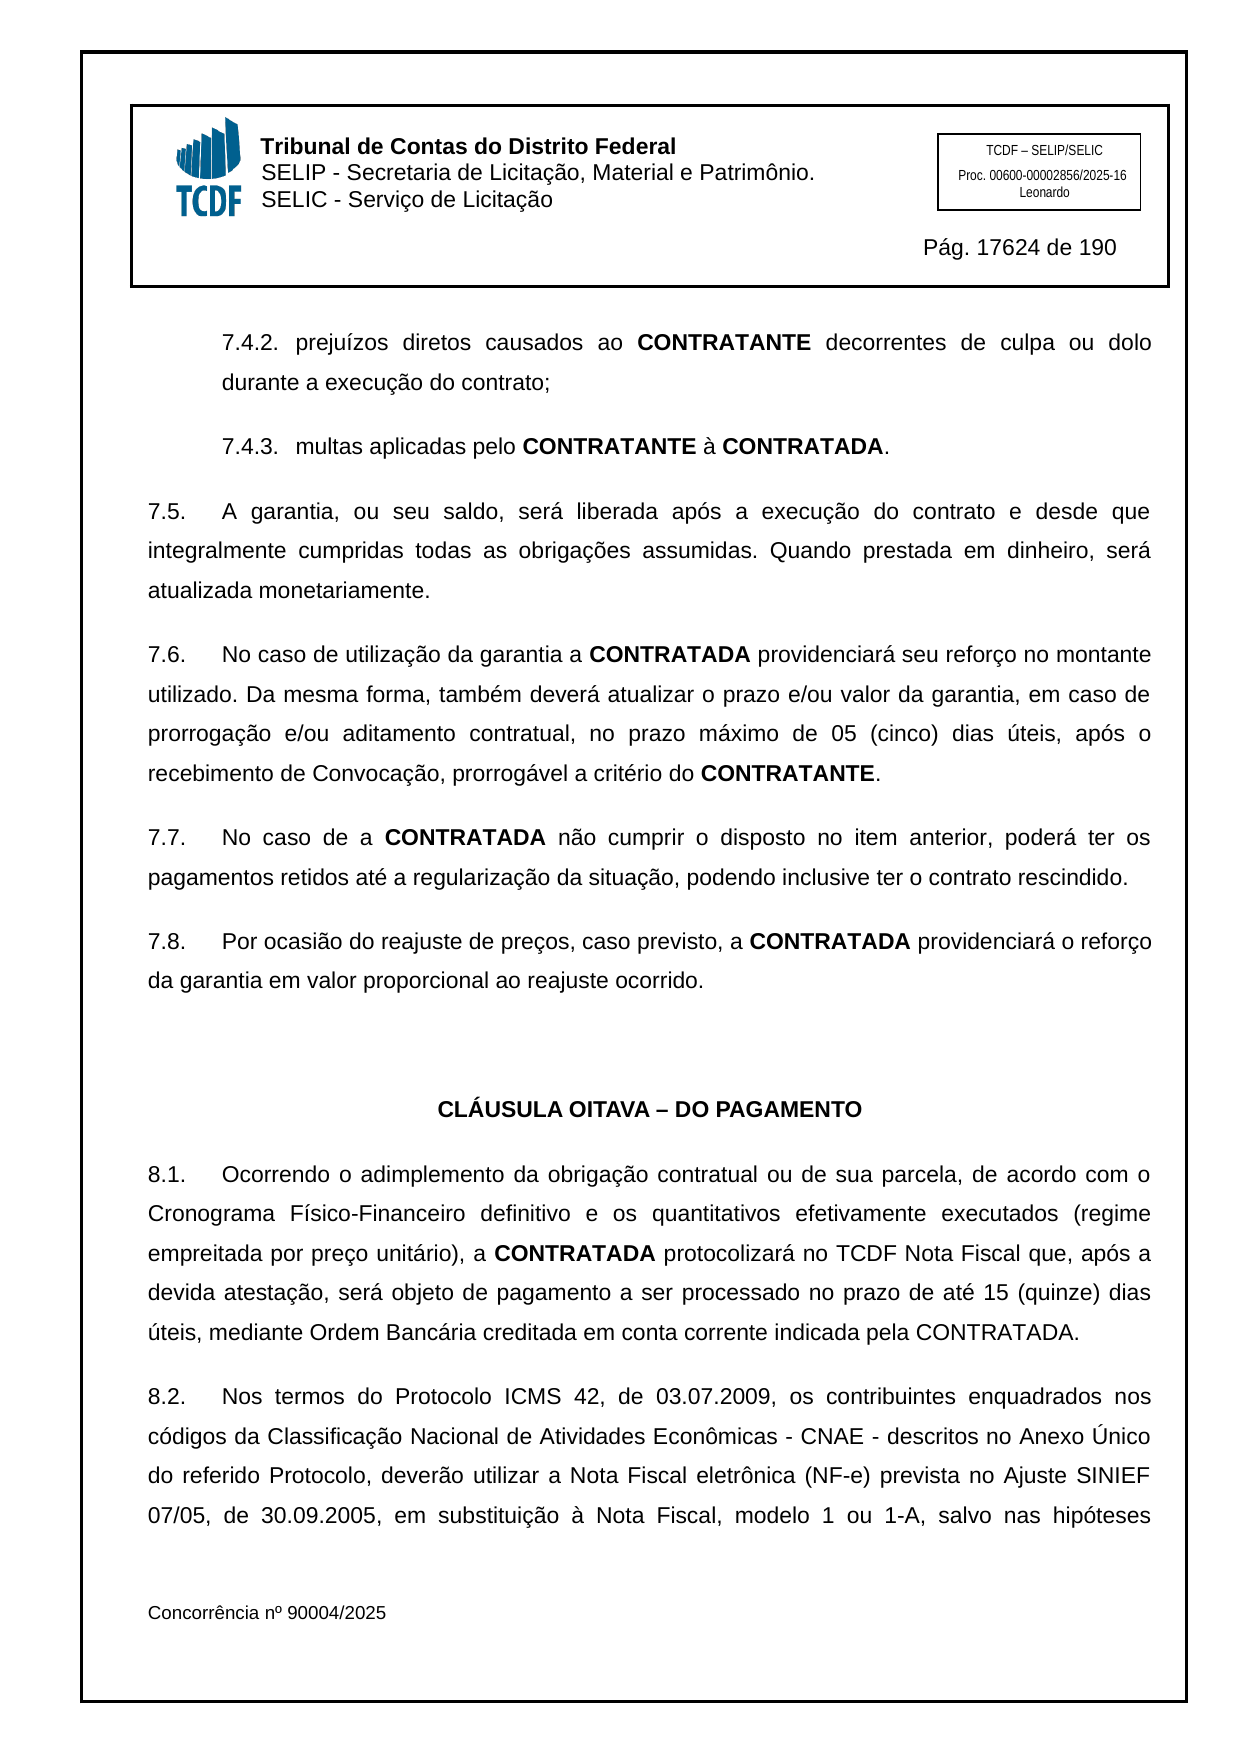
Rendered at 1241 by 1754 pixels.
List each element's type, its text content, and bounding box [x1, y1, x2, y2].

text 7.6. No caso de utilização da garantia a CONTRATADA providenciará seu reforço no montante utilizado. Da mesma forma, também deverá atualizar o prazo e/ou valor da garantia, em caso de prorrogação e/ou aditamento contratual, no prazo máximo de 05 (cinco) dias úteis, após o recebimento de Convocação, prorrogável a critério do CONTRATANTE. [148, 641, 1152, 786]
text 8.1. Ocorrendo o adimplemento da obrigação contratual ou de sua parcela, de acordo com o Cronograma Físico-Financeiro definitivo e os quantitativos efetivamente executados (regime empreitada por preço unitário), a CONTRATADA protocolizará no TCDF Nota Fiscal que, após a devida atestação, será objeto de pagamento a ser processado no prazo de até 15 (quinze) dias úteis, mediante Ordem Bancária creditada em conta corrente indicada pela CONTRATADA. [148, 1161, 1152, 1345]
picture [235, 192, 242, 216]
text 7.8. Por ocasião do reajuste de preços, caso previsto, a Contratada providenciará o reforço da garantia em valor proporcional ao reajuste ocorrido. [148, 928, 1152, 994]
text 7.4.3. multas aplicadas pelo CONTRATANTE à CONTRATADA. [222, 433, 1152, 459]
text 7.4.2. prejuízos diretos causados ao CONTRATANTE decorrentes de culpa ou dolo durante a execução do contrato; [222, 329, 1152, 395]
text 7.5. A garantia, ou seu saldo, será liberada após a execução do contrato e desde que integralmente cumpridas todas as obrigações assumidas. Quando prestada em dinheiro, será atualizada monetariamente. [148, 498, 1152, 603]
text CLÁUSULA OITAVA – DO PAGAMENTO [148, 1096, 1152, 1123]
text 7.7. No caso de a CONTRATADA não cumprir o disposto no item anterior, poderá ter os pagamentos retidos até a regularização da situação, podendo inclusive ter o contrato rescindido. [148, 824, 1152, 890]
picture [166, 115, 242, 216]
picture [216, 191, 221, 210]
